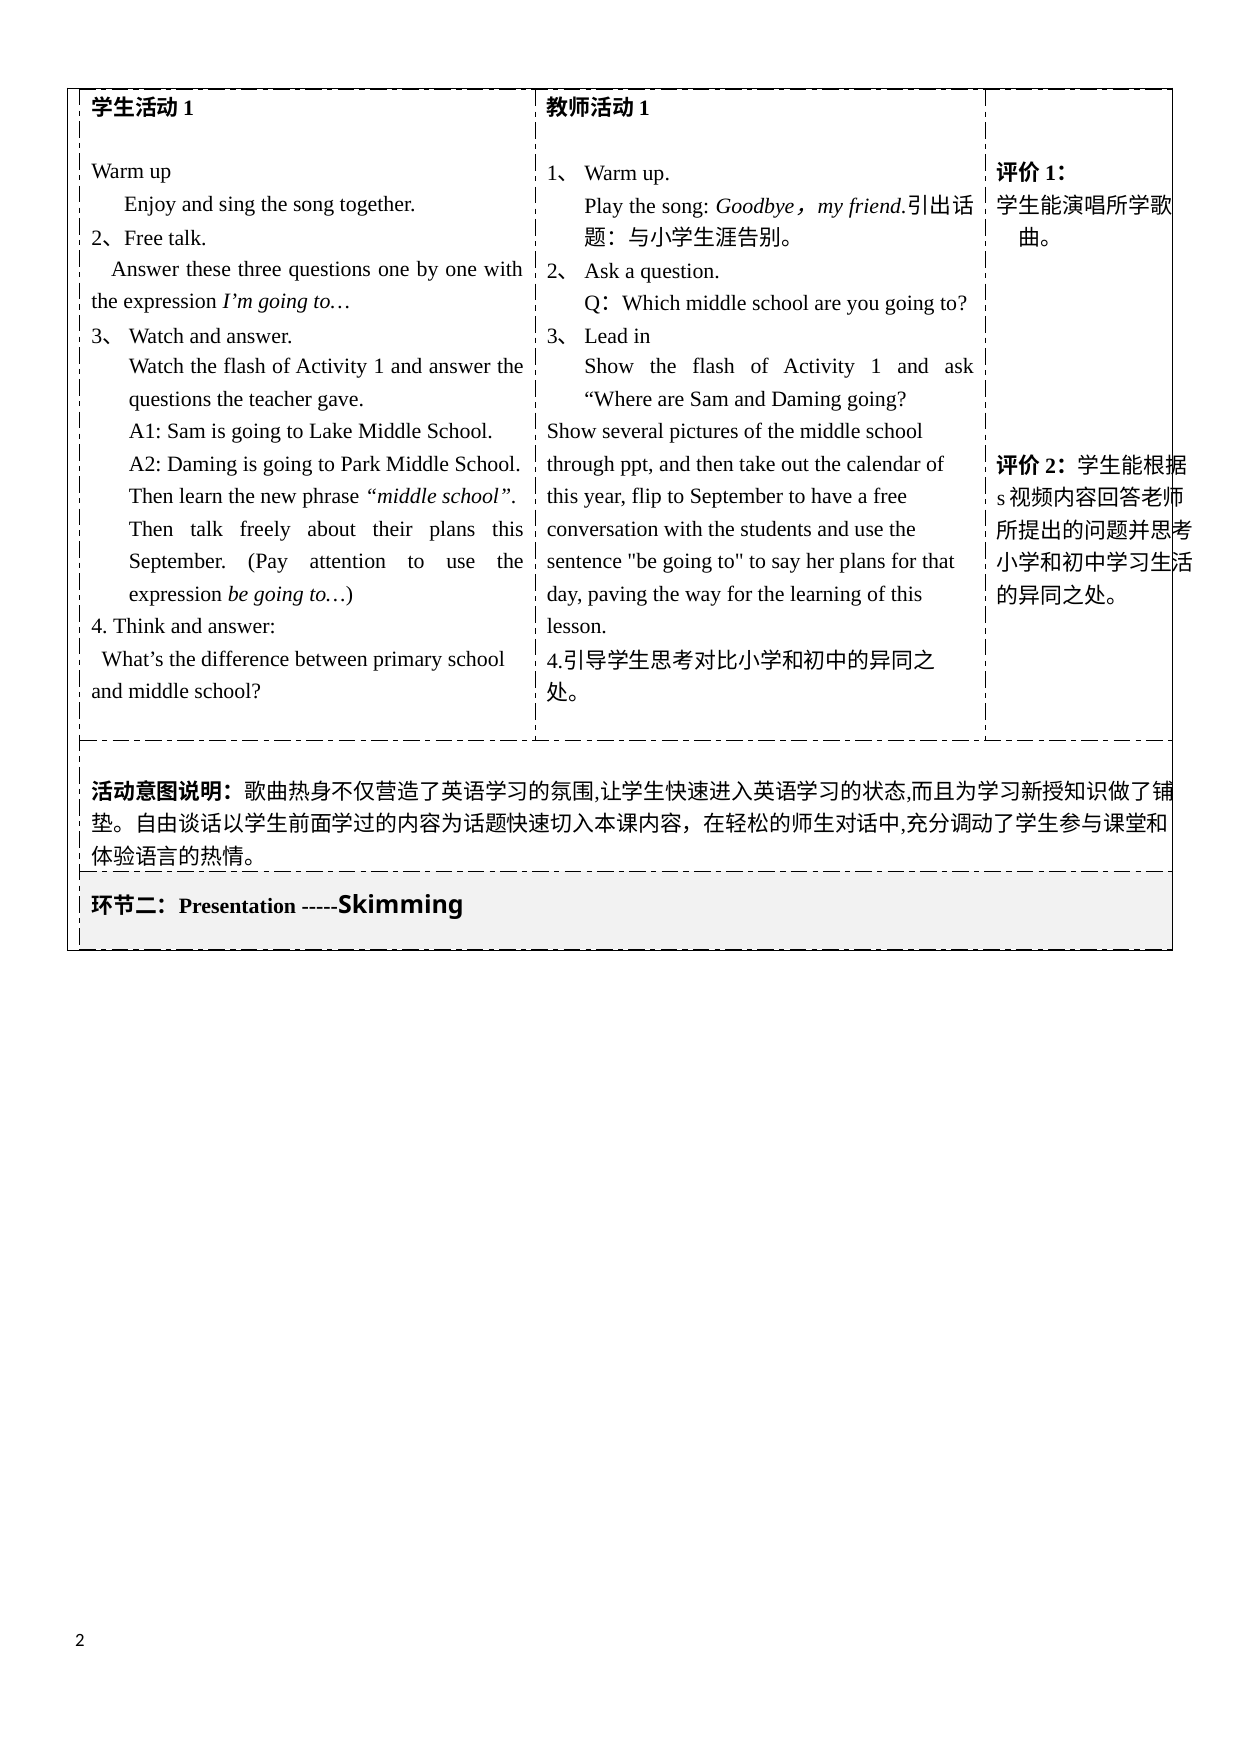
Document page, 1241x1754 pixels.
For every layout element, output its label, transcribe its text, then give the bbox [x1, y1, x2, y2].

table_cell 学习活动设计 [68, 89, 1172, 950]
